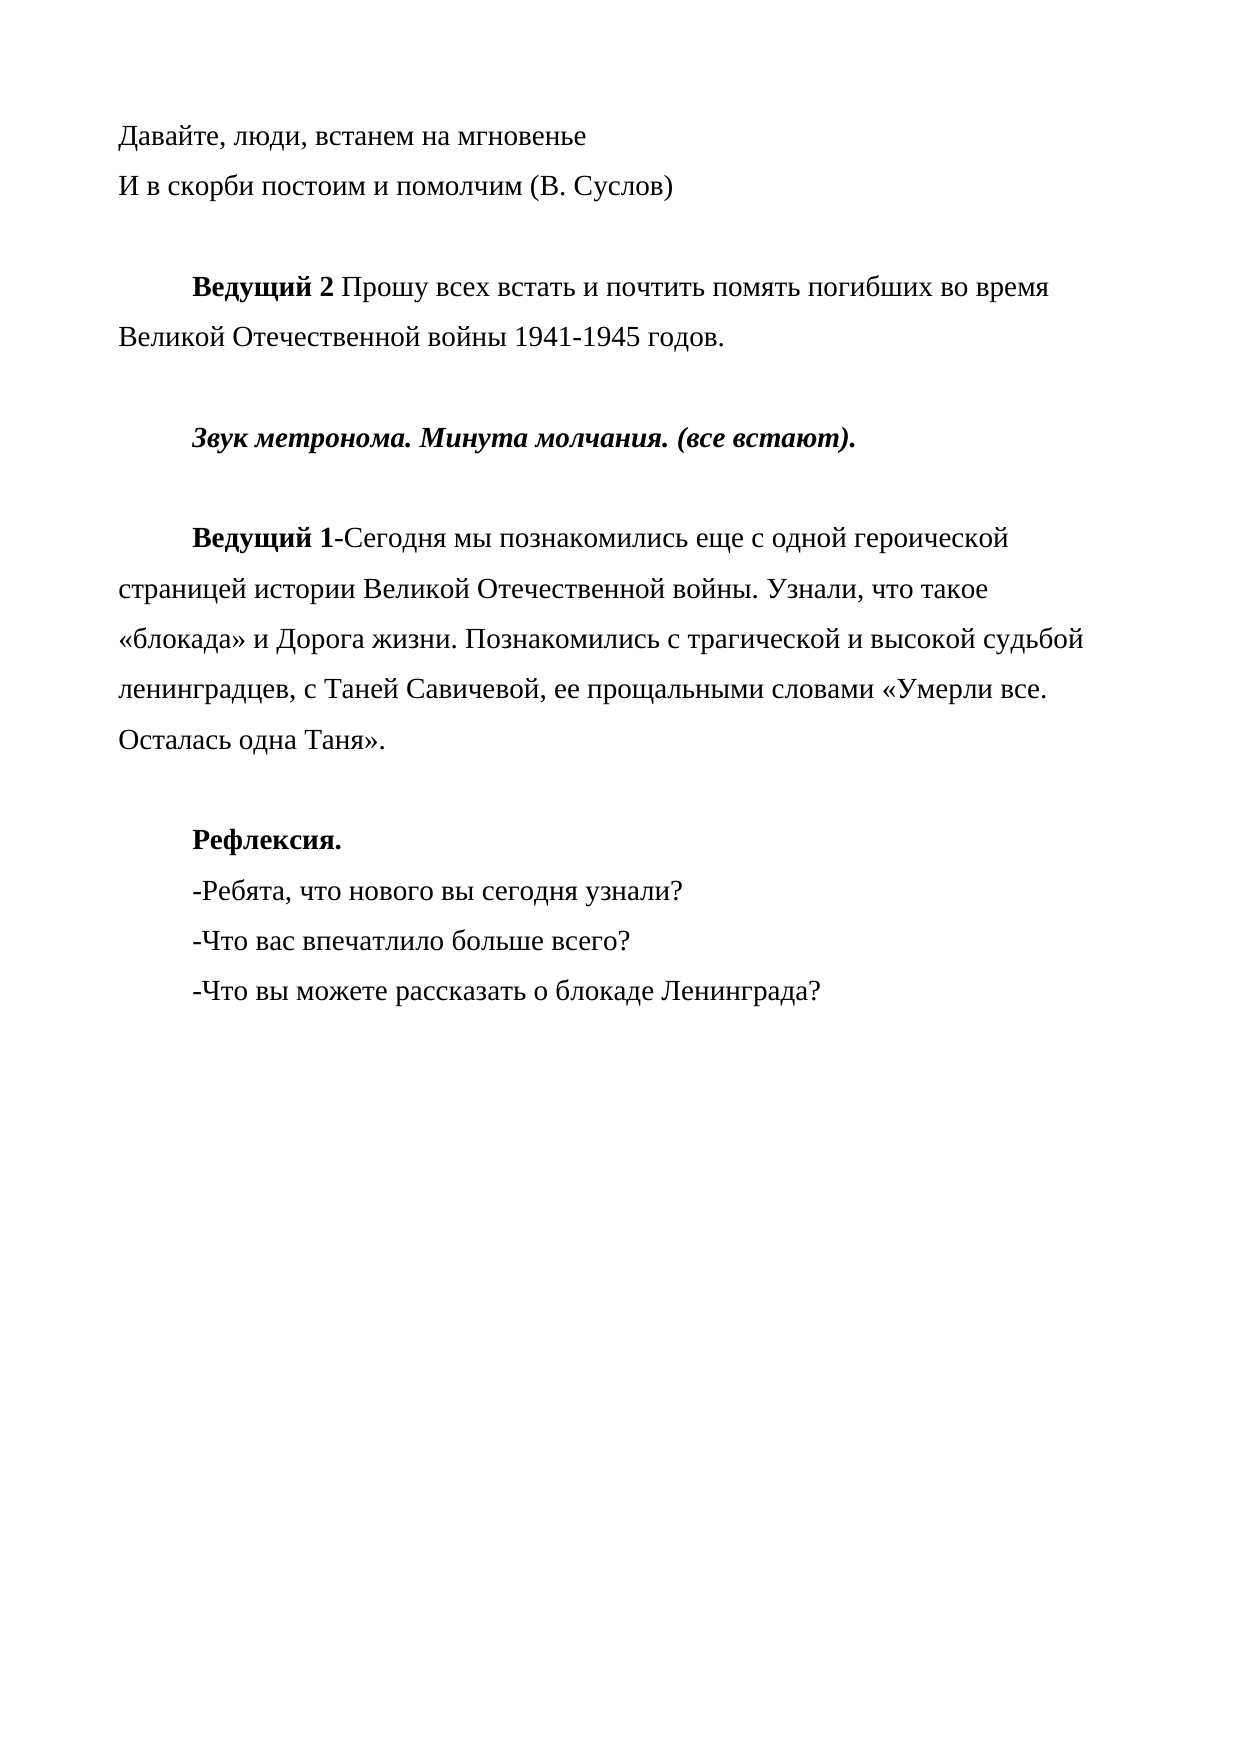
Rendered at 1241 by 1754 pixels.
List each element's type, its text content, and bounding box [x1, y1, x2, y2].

text -Что вас впечатлило больше всего? [118, 923, 1122, 957]
text Рефлексия. [118, 822, 1122, 856]
text -Что вы можете рассказать о блокаде Ленинграда? [118, 973, 1122, 1007]
text Ведущий 1-Сегодня мы познакомились еще с одной героической страницей истории Великой Отечественной войны. Узнали, что такое «блокада» и Дорога жизни. Познакомились с трагической и высокой судьбой ленинградцев, с Таней Савичевой, ее прощальными словами «Умерли все. Осталась одна Таня». [118, 521, 1122, 755]
text Ведущий 2 Прошу всех встать и почтить помять погибших во время Великой Отечественной войны 1941-1945 годов. [118, 269, 1122, 353]
text -Ребята, что нового вы сегодня узнали? [118, 873, 1122, 906]
text Звук метронома. Минута молчания. (все встают). [118, 420, 1122, 453]
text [118, 118, 1122, 202]
